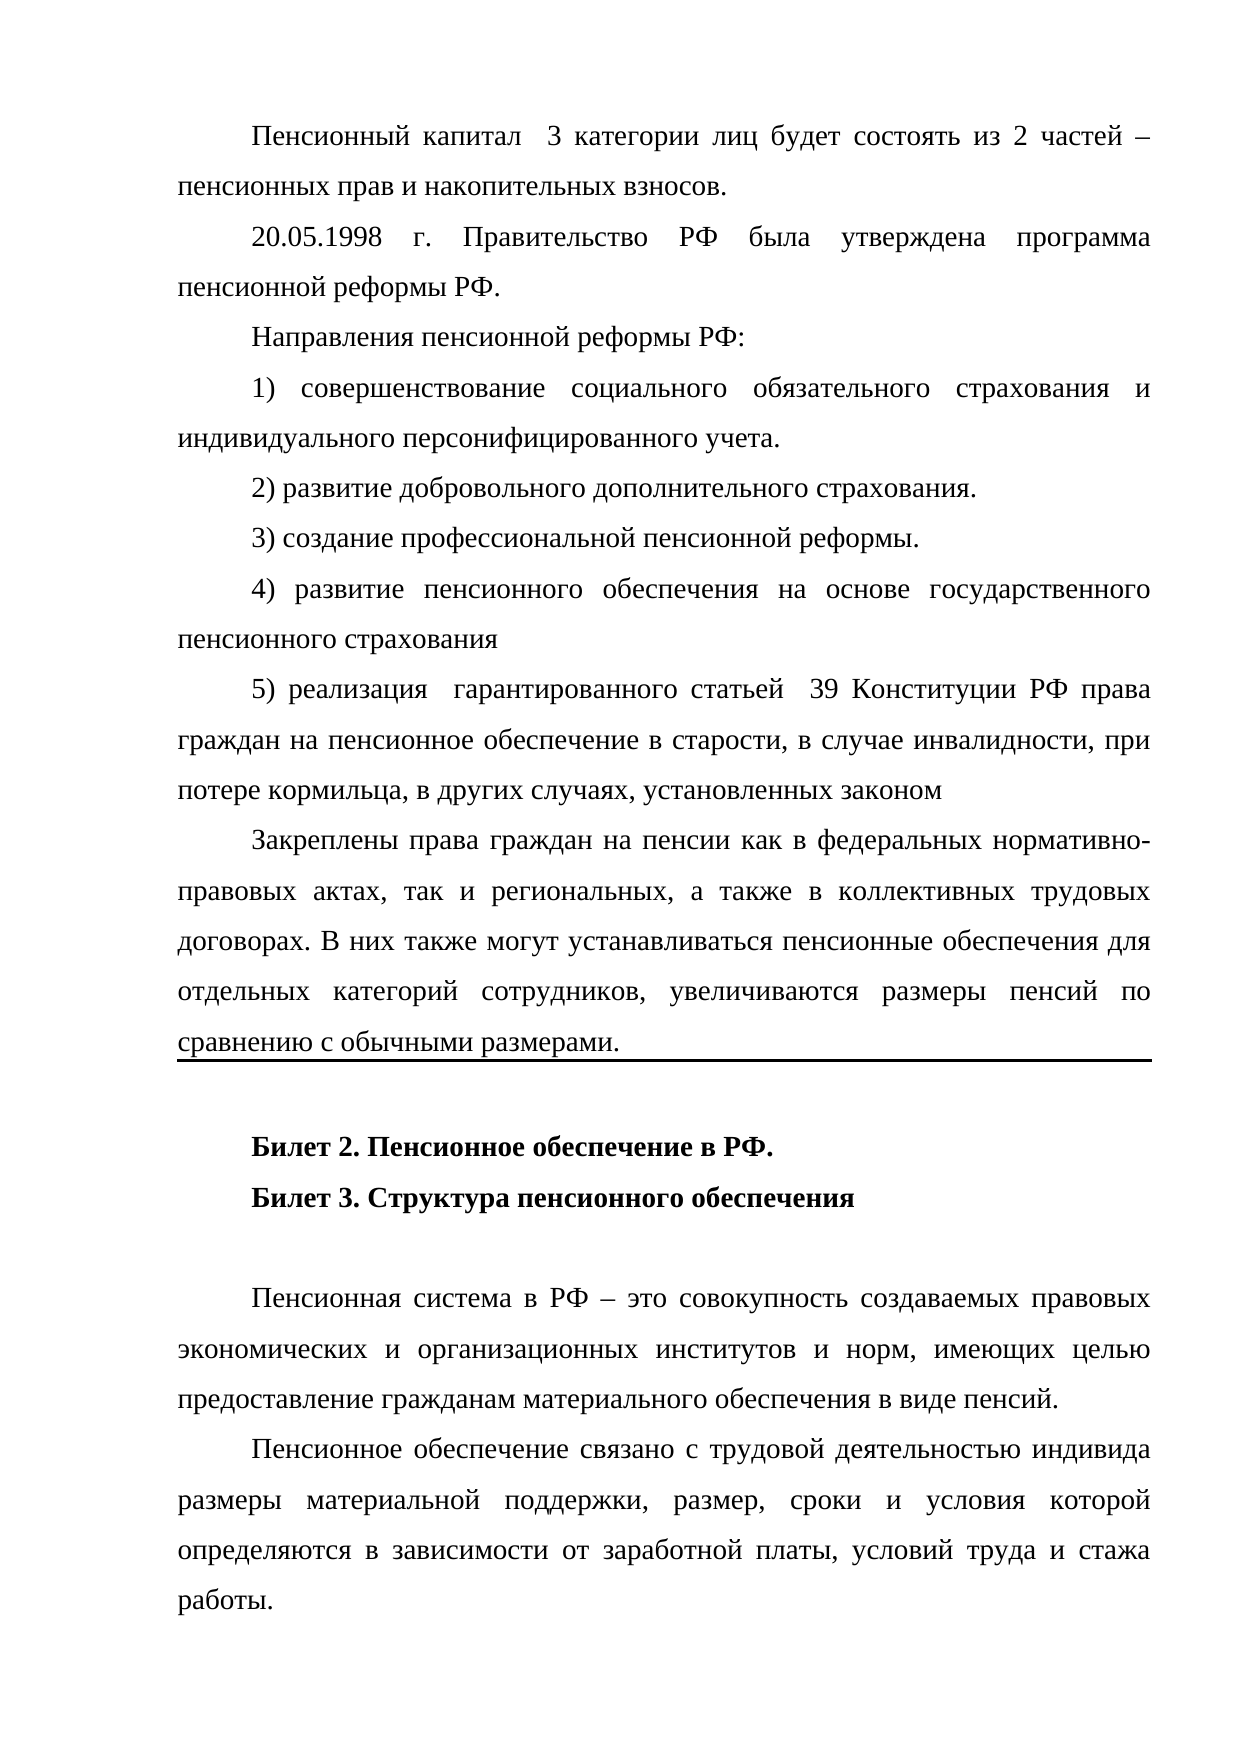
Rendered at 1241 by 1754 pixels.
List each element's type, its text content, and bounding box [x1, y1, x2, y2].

text Закреплены права граждан на пенсии как в федеральных нормативно-правовых актах, так и региональных, а также в коллективных трудовых договорах. В них также могут устанавливаться пенсионные обеспечения для отдельных категорий сотрудников, увеличиваются размеры пенсий по сравнению с обычными размерами. [177, 822, 1152, 1059]
text 5) реализация гарантированного статьей 39 Конституции РФ права граждан на пенсионное обеспечение в старости, в случае инвалидности, при потере кормильца, в других случаях, установленных законом [177, 672, 1152, 806]
text Направления пенсионной реформы РФ: [177, 319, 1152, 353]
text 1) совершенствование социального обязательного страхования и индивидуального персонифицированного учета. [177, 370, 1152, 453]
text 3) создание профессиональной пенсионной реформы. [177, 521, 1152, 554]
text 20.05.1998 г. Правительство РФ была утверждена программа пенсионной реформы РФ. [177, 219, 1152, 303]
text Билет 3. Структура пенсионного обеспечения [177, 1180, 1152, 1213]
text 4) развитие пенсионного обеспечения на основе государственного пенсионного страхования [177, 571, 1152, 655]
text 2) развитие добровольного дополнительного страхования. [177, 470, 1152, 504]
text Пенсионная система в РФ – это совокупность создаваемых правовых экономических и организационных институтов и норм, имеющих целью предоставление гражданам материального обеспечения в виде пенсий. [177, 1281, 1152, 1415]
text Билет 2. Пенсионное обеспечение в РФ. [177, 1129, 1152, 1163]
text Пенсионный капитал 3 категории лиц будет состоять из 2 частей – пенсионных прав и накопительных взносов. [177, 118, 1152, 202]
text Пенсионное обеспечение связано с трудовой деятельностью индивида размеры материальной поддержки, размер, сроки и условия которой определяются в зависимости от заработной платы, условий труда и стажа работы. [177, 1431, 1152, 1616]
